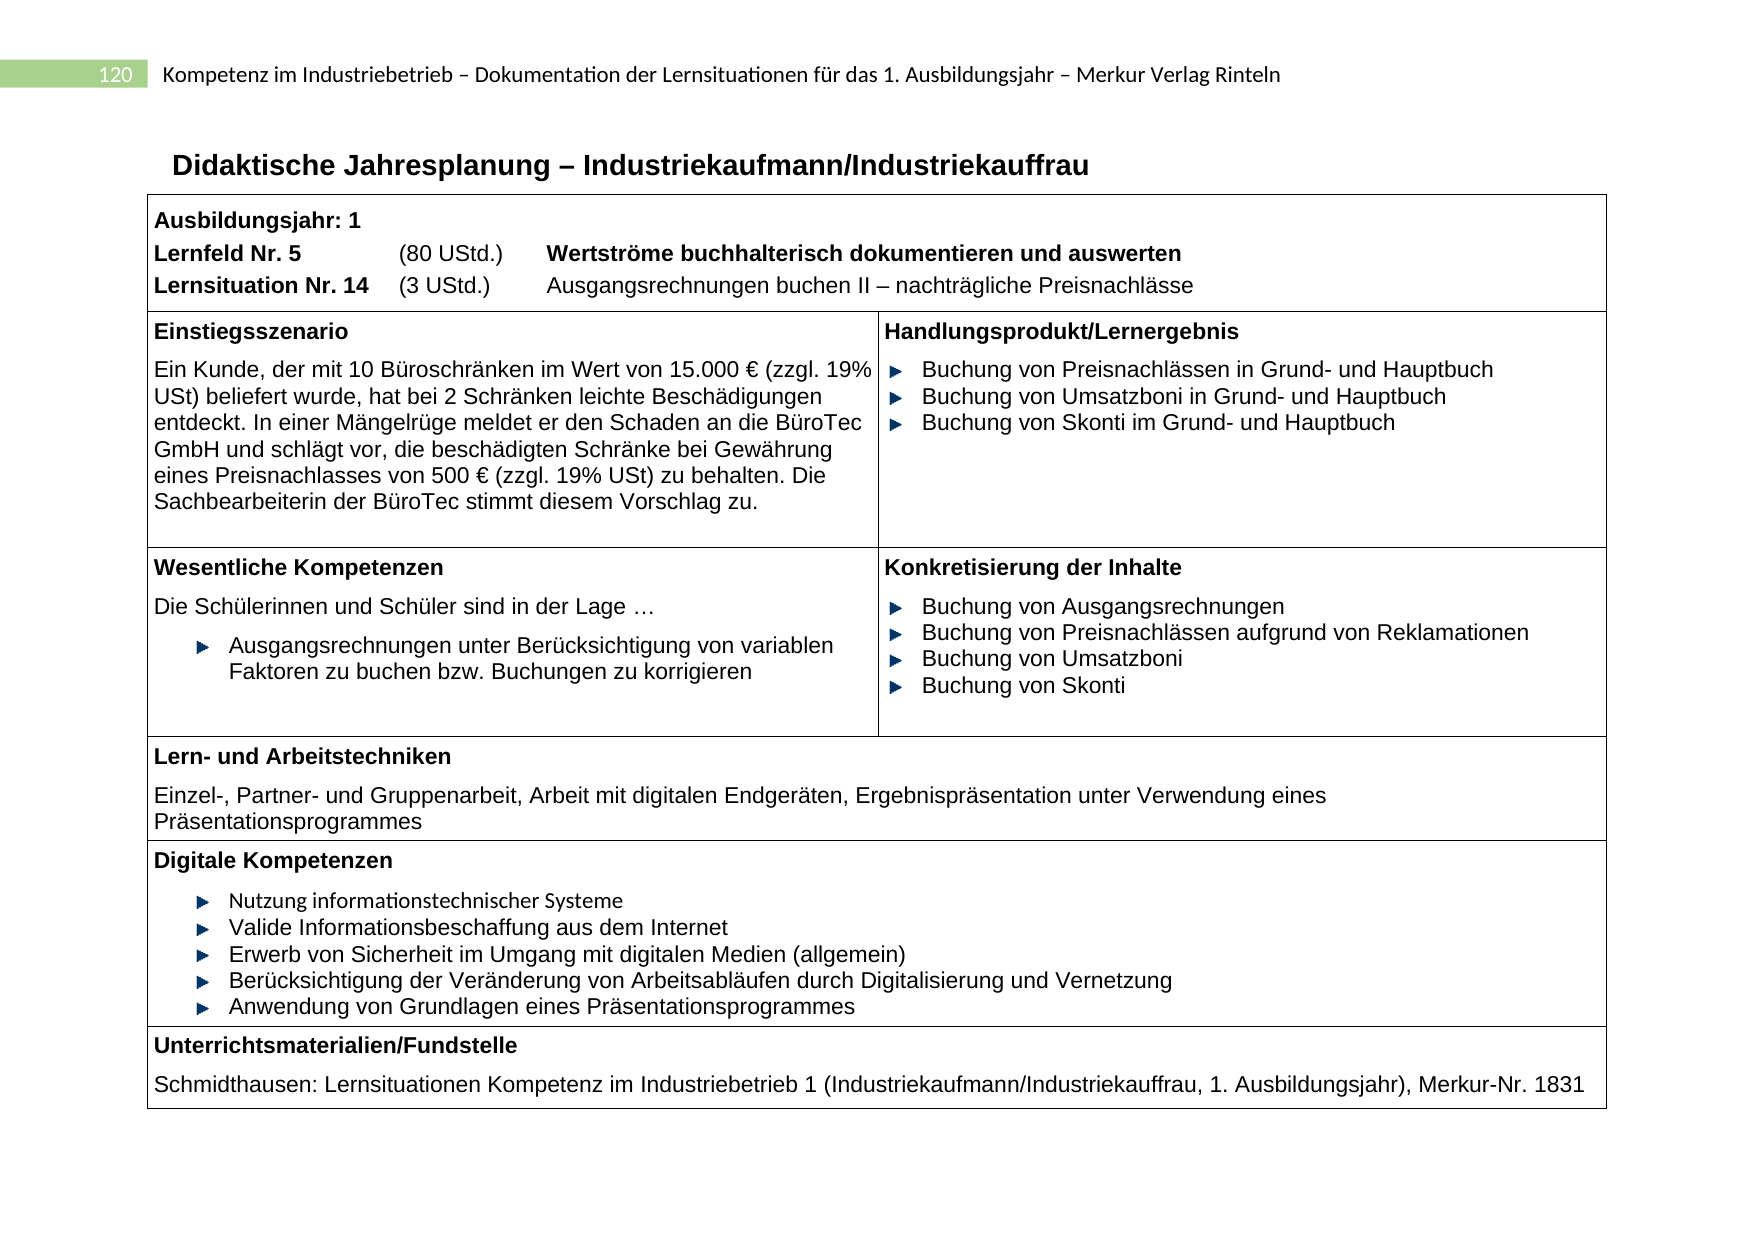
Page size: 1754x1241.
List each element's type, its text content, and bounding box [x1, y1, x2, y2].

table_cell Handlungsprodukt/Lernergebnis Buchung von Preisnachlässen in Grund- und Hauptbuch Buchung von Umsatzboni in Grund- und Hauptbuch Buchung von Skonti im Grund- und Hauptbuch [879, 312, 1606, 547]
picture [885, 387, 902, 405]
picture [192, 945, 209, 962]
table_cell Konkretisierung der Inhalte Buchung von Ausgangsrechnungen Buchung von Preisnachlässen aufgrund von Reklamationen Buchung von Umsatzboni Buchung von Skonti [879, 548, 1606, 736]
picture [192, 636, 209, 654]
picture [885, 624, 902, 641]
picture [192, 971, 209, 989]
picture [885, 597, 902, 615]
picture [192, 998, 209, 1015]
table_cell Lern- und Arbeitstechniken Einzel-, Partner- und Gruppenarbeit, Arbeit mit digitalen Endgeräten, Ergebnispräsentation unter Verwendung eines Präsentationsprogrammes [148, 737, 1606, 840]
picture [192, 919, 209, 936]
picture [885, 676, 902, 694]
text Didaktische Jahresplanung – Industriekaufmann/Industriekauffrau [148, 148, 1606, 181]
picture [192, 891, 209, 909]
table_cell Wesentliche Kompetenzen Die Schülerinnen und Schüler sind in der Lage … Ausgangsrechnungen unter Berücksichtigung von variablen Faktoren zu buchen bzw. Buchungen zu korrigieren [148, 548, 878, 736]
table_cell Digitale Kompetenzen [148, 841, 1606, 1026]
picture [885, 414, 902, 431]
table_cell Einstiegsszenario Ein Kunde, der mit 10 Büroschränken im Wert von 15.000 € (zzgl. 19% USt) beliefert wurde, hat bei 2 Schränken leichte Beschädigungen entdeckt. In einer Mängelrüge meldet er den Schaden an die BüroTec GmbH und schlägt vor, die beschädigten Schränke bei Gewährung eines Preisnachlasses von 500 € (zzgl. 19% USt) zu behalten. Die Sachbearbeiterin der BüroTec stimmt diesem Vorschlag zu. [148, 312, 878, 547]
picture [885, 650, 902, 667]
picture [885, 361, 902, 378]
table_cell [148, 1027, 1606, 1107]
table_header Ausbildungsjahr: 1 Lernfeld Nr. 5 (80 UStd.) Wertströme buchhalterisch dokumentieren und auswerten Lernsituation Nr. 14 (3 UStd.) Ausgangsrechnungen buchen II – nachträgliche Preisnachlässe [148, 195, 1606, 311]
